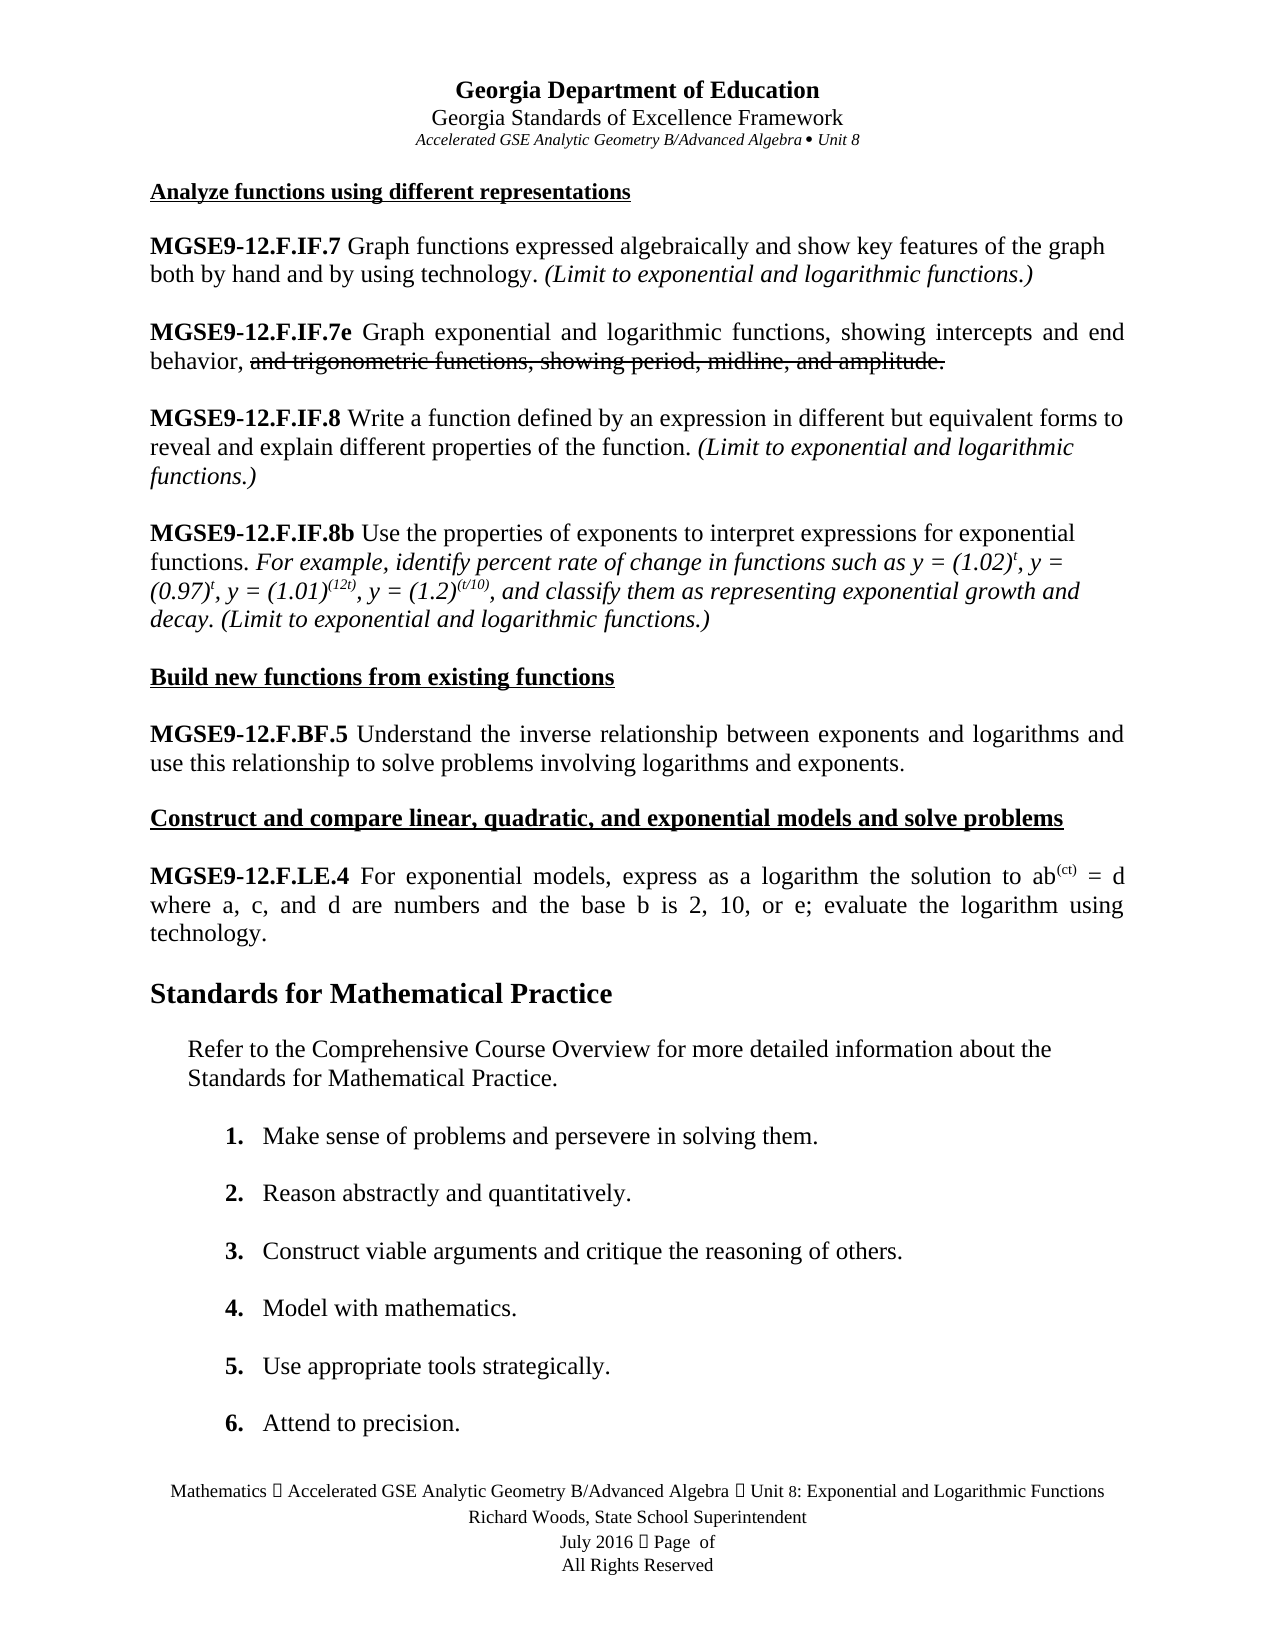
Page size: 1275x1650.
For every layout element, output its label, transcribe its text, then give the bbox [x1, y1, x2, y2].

text 4. Model with mathematics. [225, 1293, 1125, 1322]
text MGSE9-12.F.IF.7e Graph exponential and logarithmic functions, showing intercepts and end behavior, and trigonometric functions, showing period, midline, and amplitude. [150, 317, 1125, 374]
text MGSE9-12.F.IF.8 Write a function defined by an expression in different but equivalent forms to reveal and explain different properties of the function. (Limit to exponential and logarithmic functions.) [150, 403, 1125, 489]
text Refer to the Comprehensive Course Overview for more detailed information about the Standards for Mathematical Practice. [187, 1034, 1125, 1092]
text MGSE9-12.F.LE.4 For exponential models, express as a logarithm the solution to ab(ct) = d where a, c, and d are numbers and the base b is 2, 10, or e; evaluate the logarithm using technology. [150, 861, 1125, 947]
text Standards for Mathematical Practice [150, 976, 1125, 1009]
text Construct and compare linear, quadratic, and exponential models and solve problems [150, 803, 1125, 832]
text 2. Reason abstractly and quantitatively. [225, 1178, 1125, 1207]
text Analyze functions using different representations [150, 178, 1125, 204]
text 1. Make sense of problems and persevere in solving them. [225, 1121, 1125, 1149]
text 6. Attend to precision. [225, 1408, 1125, 1437]
text MGSE9-12.F.IF.7 Graph functions expressed algebraically and show key features of the graph both by hand and by using technology. (Limit to exponential and logarithmic functions.) [150, 231, 1125, 288]
text MGSE9-12.F.IF.8b Use the properties of exponents to interpret expressions for exponential functions. For example, identify percent rate of change in functions such as y = (1.02)t, y = (0.97)t, y = (1.01)(12t), y = (1.2)(t/10), and classify them as representing exponential growth and decay. (Limit to exponential and logarithmic functions.) [150, 518, 1125, 633]
text Build new functions from existing functions [150, 662, 1125, 691]
text 5. Use appropriate tools strategically. [225, 1351, 1125, 1379]
text 3. Construct viable arguments and critique the reasoning of others. [225, 1236, 1125, 1264]
text MGSE9-12.F.BF.5 Understand the inverse relationship between exponents and logarithms and use this relationship to solve problems involving logarithms and exponents. [150, 719, 1125, 777]
